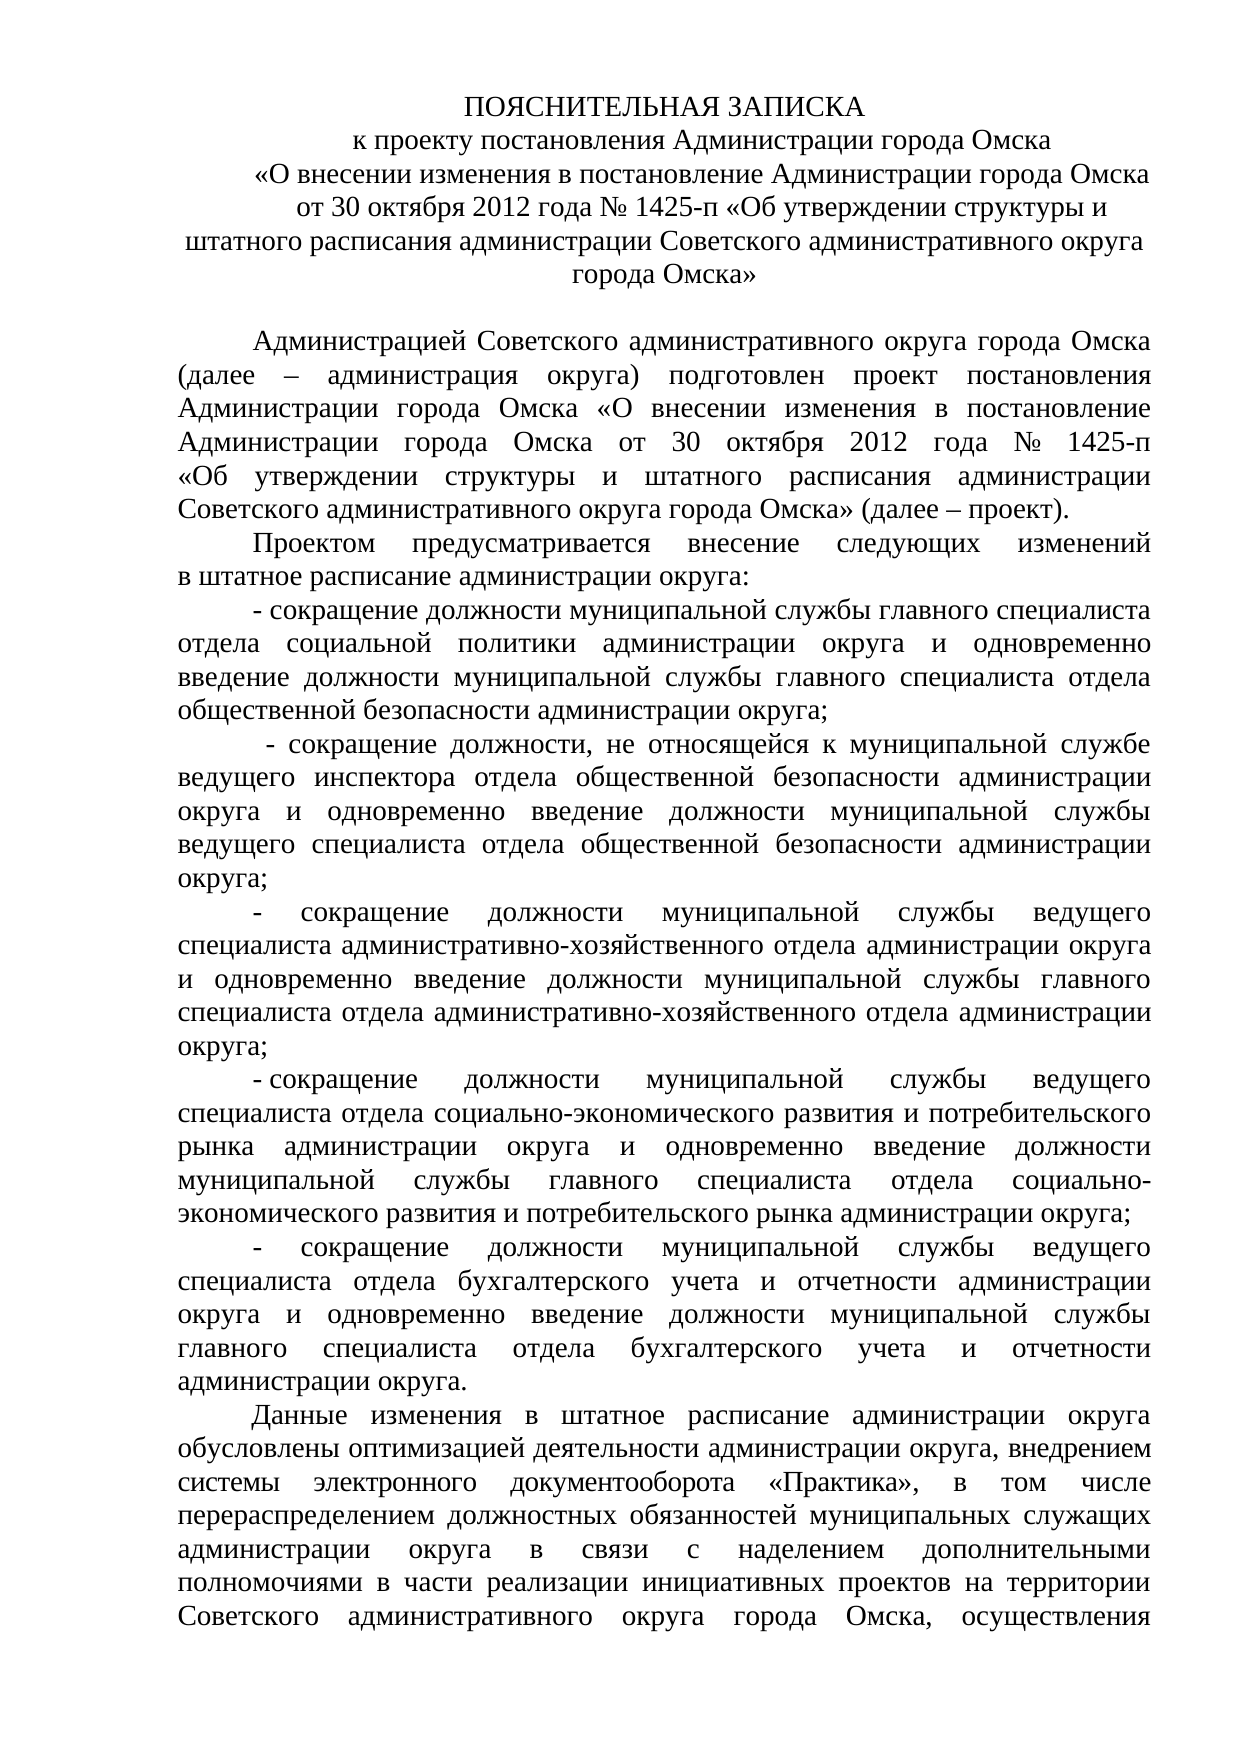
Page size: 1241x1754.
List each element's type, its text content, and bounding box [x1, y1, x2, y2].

text - сокращение должности муниципальной службы главного специалиста отдела социальной политики администрации округа и одновременно введение должности муниципальной службы главного специалиста отдела общественной безопасности администрации округа; [177, 592, 1152, 726]
text к проекту постановления Администрации города Омска [177, 122, 1152, 156]
text - сокращение должности муниципальной службы ведущего специалиста административно-хозяйственного отдела администрации округа и одновременно введение должности муниципальной службы главного специалиста отдела административно-хозяйственного отдела администрации округа; [177, 894, 1152, 1061]
text от 30 октября 2012 года № 1425-п «Об утверждении структуры и штатного расписания администрации Советского административного округа города Омска» [177, 189, 1152, 290]
text - сокращение должности муниципальной службы ведущего специалиста отдела социально-экономического развития и потребительского рынка администрации округа и одновременно введение должности муниципальной службы главного специалиста отдела социально-экономического развития и потребительского рынка администрации округа; [177, 1061, 1152, 1229]
text - сокращение должности муниципальной службы ведущего специалиста отдела бухгалтерского учета и отчетности администрации округа и одновременно введение должности муниципальной службы главного специалиста отдела бухгалтерского учета и отчетности администрации округа. [177, 1229, 1152, 1397]
text Проектом предусматривается внесение следующих изменений в штатное расписание администрации округа: [177, 525, 1152, 592]
text Администрацией Советского административного округа города Омска (далее – администрация округа) подготовлен проект постановления Администрации города Омска «О внесении изменения в постановление Администрации города Омска от 30 октября 2012 года № 1425-п «Об утверждении структуры и штатного расписания администрации Советского административного округа города Омска» (далее – проект). [177, 323, 1152, 525]
text ПОЯСНИТЕЛЬНАЯ ЗАПИСКА [177, 89, 1152, 122]
text - сокращение должности, не относящейся к муниципальной службе ведущего инспектора отдела общественной безопасности администрации округа и одновременно введение должности муниципальной службы ведущего специалиста отдела общественной безопасности администрации округа; [177, 726, 1152, 894]
text «О внесении изменения в постановление Администрации города Омска [177, 156, 1152, 189]
